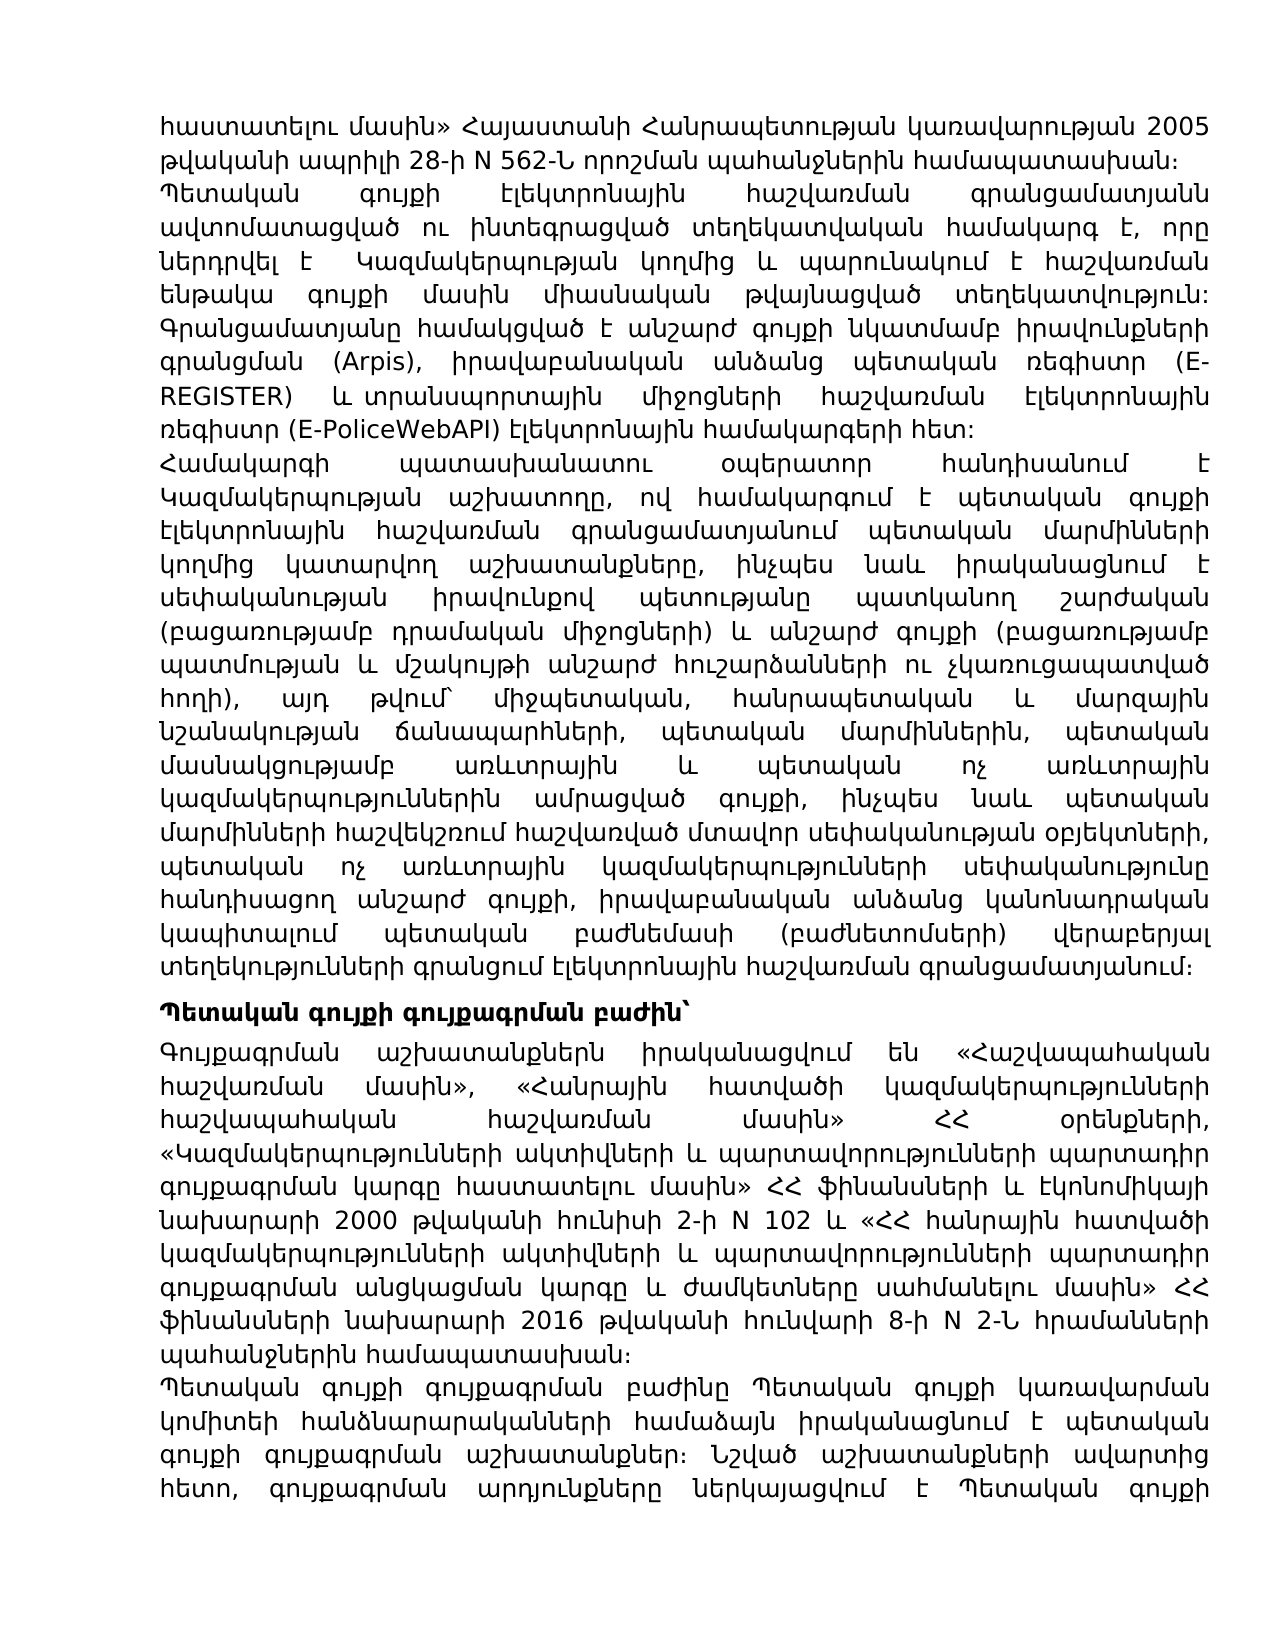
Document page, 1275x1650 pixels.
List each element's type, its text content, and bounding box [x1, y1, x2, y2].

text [159, 112, 1211, 175]
text Պետական գույքի էլեկտրոնային հաշվառման գրանցամատյանն ավտոմատացված ու ինտեգրացված տեղեկատվական համակարգ է, որը ներդրվել է Կազմակերպության կողմից և պարունակում է հաշվառման ենթակա գույքի մասին միասնական թվայնացված տեղեկատվություն: Գրանցամատյանը համակցված է անշարժ գույքի նկատմամբ իրավունքների գրանցման (Arpis), իրավաբանական անձանց պետական ռեգիստր (E-REGISTER) և տրանսպորտային միջոցների հաշվառման էլեկտրոնային ռեգիստր (E-PoliceWebAPI) էլեկտրոնային համակարգերի հետ: [159, 179, 1211, 445]
text Համակարգի պատասխանատու օպերատոր հանդիսանում է Կազմակերպության աշխատողը, ով համակարգում է պետական գույքի էլեկտրոնային հաշվառման գրանցամատյանում պետական մարմինների կողմից կատարվող աշխատանքները, ինչպես նաև իրականացնում է սեփականության իրավունքով պետությանը պատկանող շարժական (բացառությամբ դրամական միջոցների) և անշարժ գույքի (բացառությամբ պատմության և մշակույթի անշարժ հուշարձանների ու չկառուցապատված հողի), այդ թվում՝ միջպետական, հանրապետական և մարզային նշանակության ճանապարհների, պետական մարմիններին, պետական մասնակցությամբ առևտրային և պետական ոչ առևտրային կազմակերպություններին ամրացված գույքի, ինչպես նաև պետական մարմինների հաշվեկշռում հաշվառված մտավոր սեփականության օբյեկտների, պետական ոչ առևտրային կազմակերպությունների սեփականությունը հանդիսացող անշարժ գույքի, իրավաբանական անձանց կանոնադրական կապիտալում պետական բաժնեմասի (բաժնետոմսերի) վերաբերյալ տեղեկությունների գրանցում էլեկտրոնային հաշվառման գրանցամատյանում։ [159, 449, 1211, 982]
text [159, 1374, 1211, 1503]
text Պետական գույքի գույքագրման բաժին՝ [159, 998, 1211, 1028]
list Գույքագրման աշխատանքներն իրականացվում են «Հաշվապահական հաշվառման մասին», «Հանրային հատվածի կազմակերպությունների հաշվապահական հաշվառման մասին» ՀՀ օրենքների, «Կազմակերպությունների ակտիվների և պարտավորությունների պարտադիր գույքագրման կարգը հաստատելու մասին» ՀՀ ֆինանսների և էկոնոմիկայի նախարարի 2000 թվականի հունիսի 2-ի N 102 և «ՀՀ հանրային հատվածի կազմակերպությունների ակտիվների և պարտավորությունների պարտադիր գույքագրման անցկացման կարգը և ժամկետները սահմանելու մասին» ՀՀ ֆինանսների նախարարի 2016 թվականի հունվարի 8-ի N 2-Ն հրամանների պահանջներին համապատասխան։ [159, 1038, 1211, 1369]
